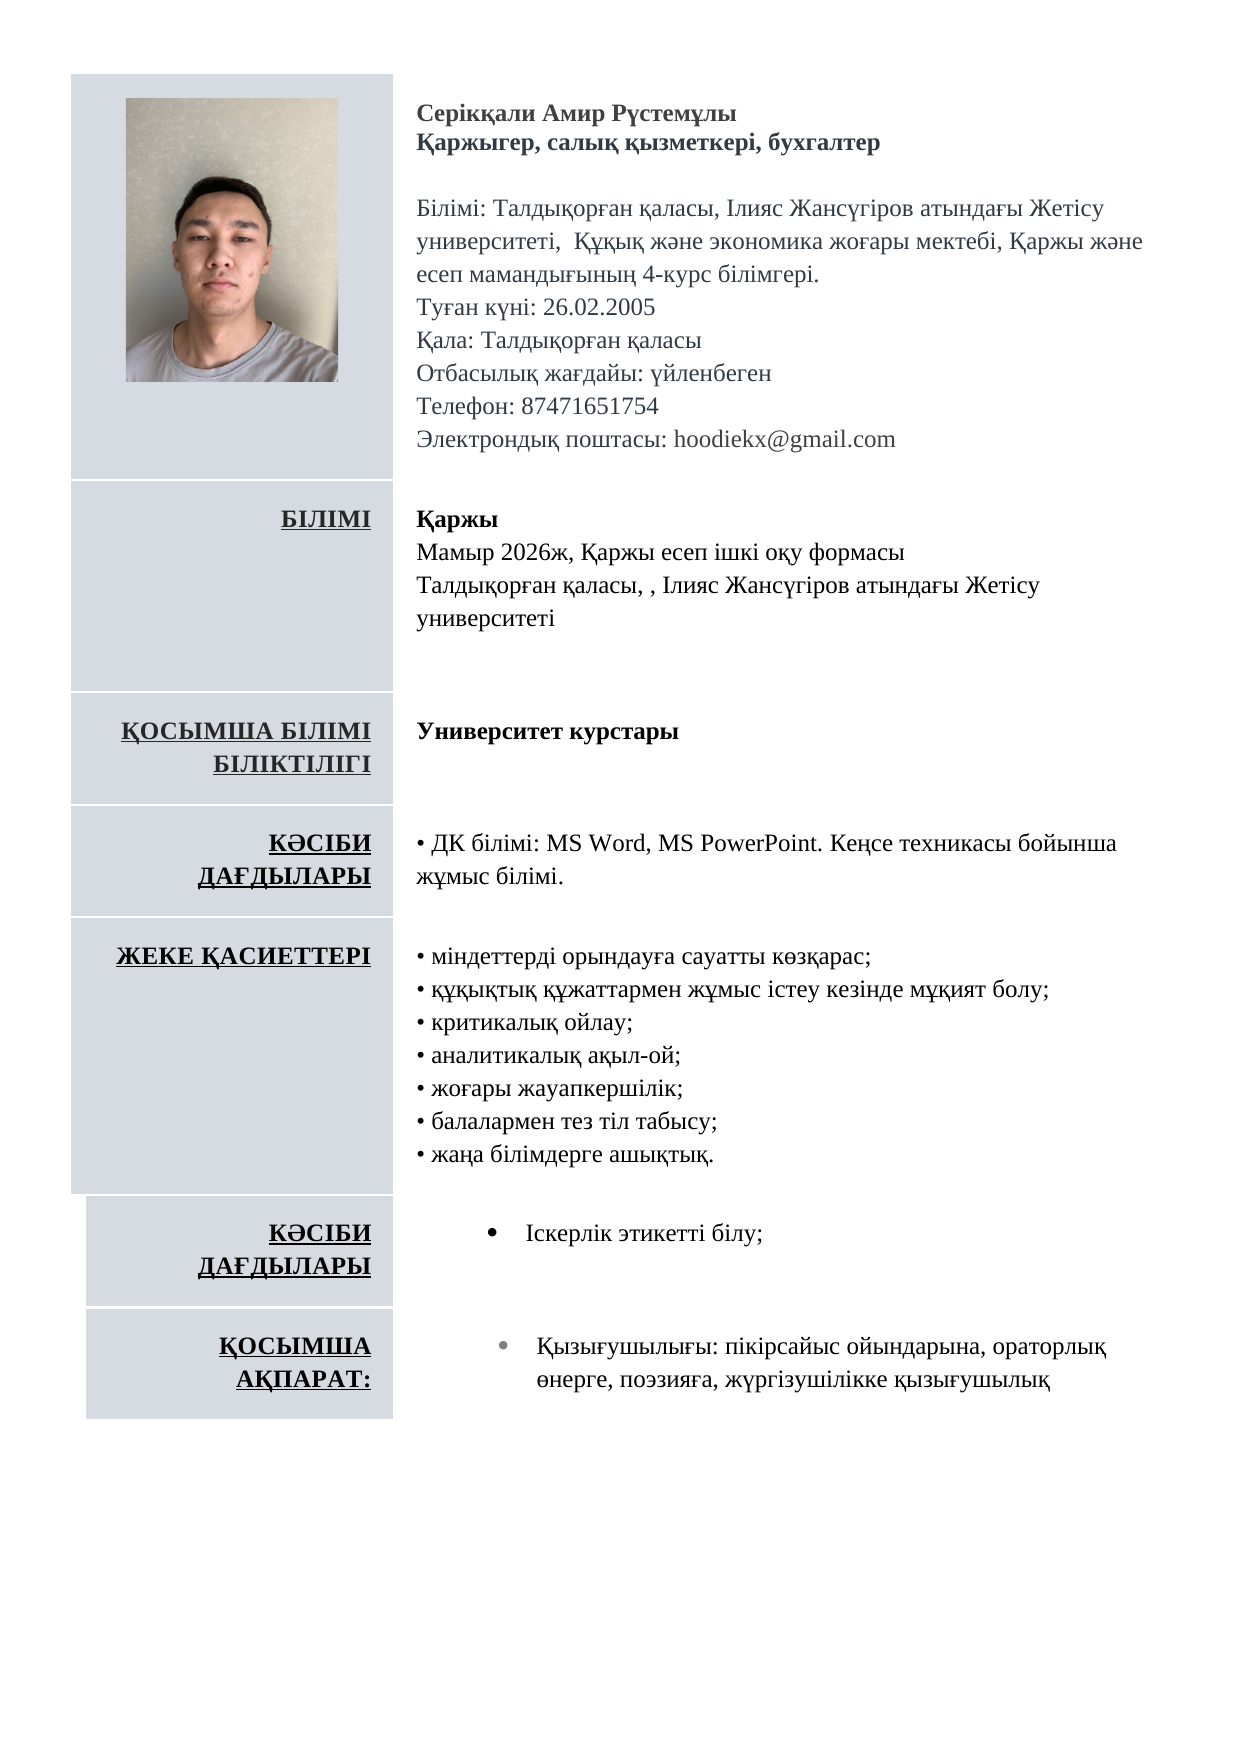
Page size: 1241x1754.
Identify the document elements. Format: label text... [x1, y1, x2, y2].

table_cell • міндеттерді орындауға сауатты көзқарас; • құқықтық құжаттармен жұмыс істеу кезінде мұқият болу; • критикалық ойлау; • аналитикалық ақыл-ой; • жоғары жауапкершілік; • балалармен тез тіл табысу; • жаңа білімдерге ашықтық. [395, 918, 1194, 1194]
table_header Серікқали Амир Рүстемұлы Қаржыгер, салық қызметкері, бухгалтер Білімі: Талдықорған қаласы, Ілияс Жансүгіров атындағы Жетісу университеті, Құқық және экономика жоғары мектебі, Қаржы және есеп мамандығының 4-курс білімгері. Туған күні: 26.02.2005 Қала: Талдықорған қаласы Отбасылық жағдайы: үйленбеген Телефон: 87471651754 Электрондық поштасы: hoodiekx@gmail.com [395, 76, 1194, 479]
table_cell • ДК білімі: MS Word, MS PowerPoint. Кеңсе техникасы бойынша жұмыс білімі. [395, 806, 1194, 916]
table_cell ҚОСЫМША БІЛІМІ БІЛІКТІЛІГІ [71, 693, 393, 804]
table_cell ҚОСЫМША АҚПАРАТ: [86, 1309, 393, 1419]
table_cell Қызығушылығы: пікірсайыс ойындарына, ораторлық өнерге, поэзияға, жүргізушілікке қызығушылық [395, 1309, 1194, 1419]
table_cell КӘСІБИ ДАҒДЫЛАРЫ [71, 806, 393, 916]
picture [125, 98, 339, 382]
table_cell Университет курстары [395, 693, 1194, 804]
table_header [71, 74, 393, 479]
table_cell КӘСІБИ ДАҒДЫЛАРЫ [86, 1196, 393, 1306]
table_cell Қаржы Мамыр 2026ж, Қаржы есеп ішкі оқу формасы Талдықорған қаласы, , Ілияс Жансүгіров атындағы Жетісу университеті [395, 481, 1194, 691]
table_cell Іскерлік этикетті білу; [395, 1196, 1194, 1306]
table_cell БІЛІМІ [71, 481, 393, 691]
table_cell ЖЕКЕ ҚАСИЕТТЕРІ [71, 918, 393, 1194]
